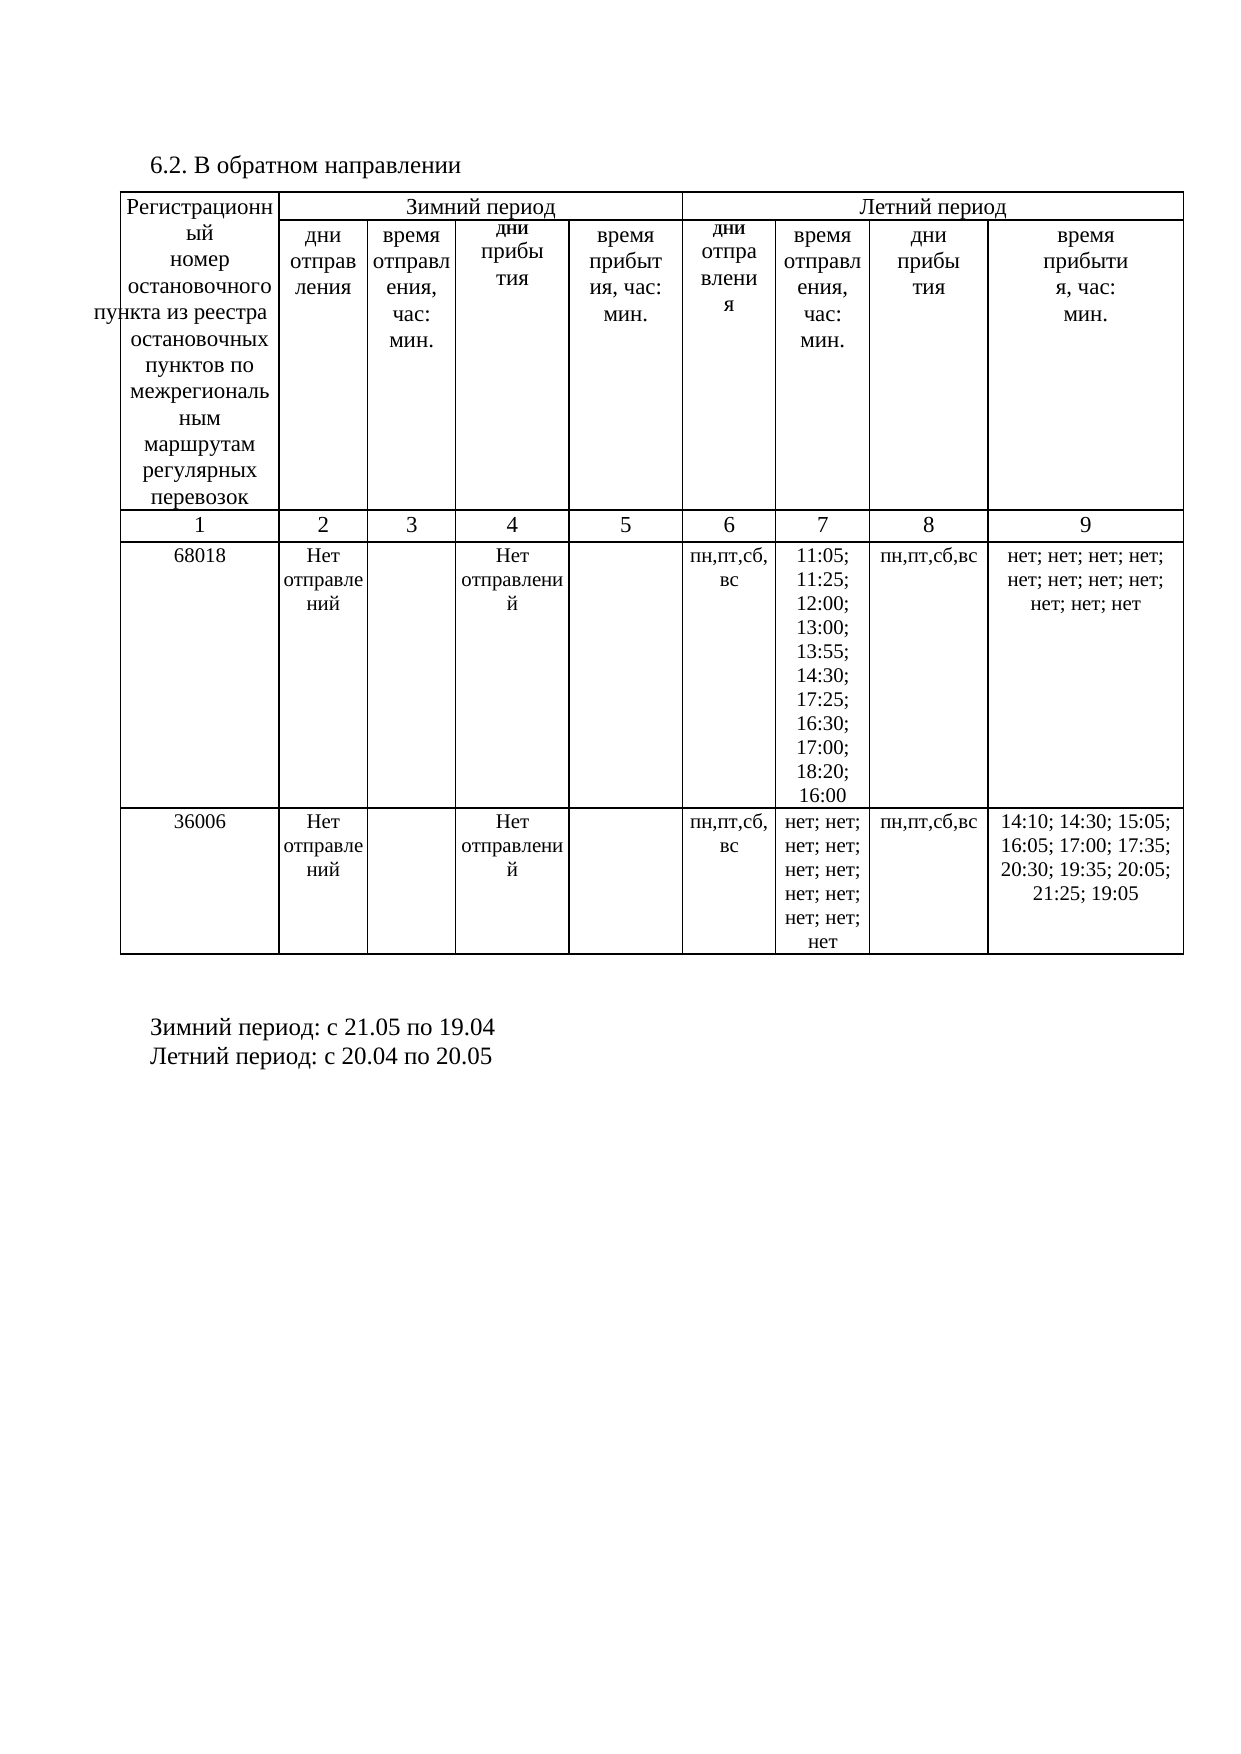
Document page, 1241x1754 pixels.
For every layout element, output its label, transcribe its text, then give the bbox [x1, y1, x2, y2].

table_cell нет; нет; нет; нет; нет; нет; нет; нет; нет; нет; нет [989, 543, 1183, 807]
table_cell 68018 [121, 543, 278, 807]
table_cell время отправл ения, час: мин. [776, 221, 869, 509]
table_cell ДНИ отпра влени я [683, 221, 775, 509]
table_cell Нет отправлений [456, 543, 568, 807]
table_cell 7 [776, 511, 869, 541]
table_cell [368, 543, 455, 807]
table_cell пн,пт,сб,вс [870, 809, 987, 953]
table_cell 2 [280, 511, 367, 541]
table_cell Нет отправлений [280, 543, 367, 807]
table_cell 11:05; 11:25; 12:00; 13:00; 13:55; 14:30; 17:25; 16:30; 17:00; 18:20; 16:00 [776, 543, 869, 807]
table_cell дни отправ ления [280, 221, 367, 509]
table_cell время прибыти я, час: мин. [989, 221, 1183, 509]
table_cell 8 [870, 511, 987, 541]
table_cell 3 [368, 511, 455, 541]
table_cell пн,пт,сб,вс [683, 543, 775, 807]
table_cell [570, 543, 682, 807]
table_cell пн,пт,сб,вс [870, 543, 987, 807]
table_cell 36006 [121, 809, 278, 953]
table_header Зимний период [280, 193, 682, 219]
table_cell дни прибы тия [870, 221, 987, 509]
table_cell 9 [989, 511, 1183, 541]
table_cell Нет отправлений [280, 809, 367, 953]
table_cell 6 [683, 511, 775, 541]
table_cell 5 [570, 511, 682, 541]
table_cell Нет отправлений [456, 809, 568, 953]
table_cell ДНИ прибы тия [456, 221, 568, 509]
table_cell 1 [121, 511, 278, 541]
text 6.2. В обратном направлении [150, 150, 1090, 179]
text Зимний период: с 21.05 по 19.04 [150, 1012, 1090, 1041]
table_cell 14:10; 14:30; 15:05; 16:05; 17:00; 17:35; 20:30; 19:35; 20:05; 21:25; 19:05 [989, 809, 1183, 953]
table_cell нет; нет; нет; нет; нет; нет; нет; нет; нет; нет; нет [776, 809, 869, 953]
table_cell [368, 809, 455, 953]
table_cell [570, 809, 682, 953]
table_cell 4 [456, 511, 568, 541]
table_cell время прибыт ия, час: мин. [570, 221, 682, 509]
table_cell пн,пт,сб,вс [683, 809, 775, 953]
table_cell время отправл ения, час: мин. [368, 221, 455, 509]
text Летний период: с 20.04 по 20.05 [150, 1041, 1090, 1070]
table_header Регистрационный номер остановочного пункта из реестра остановочных пунктов по межрегиональным маршрутам регулярных перевозок [121, 193, 278, 509]
table_header Летний период [683, 193, 1183, 219]
